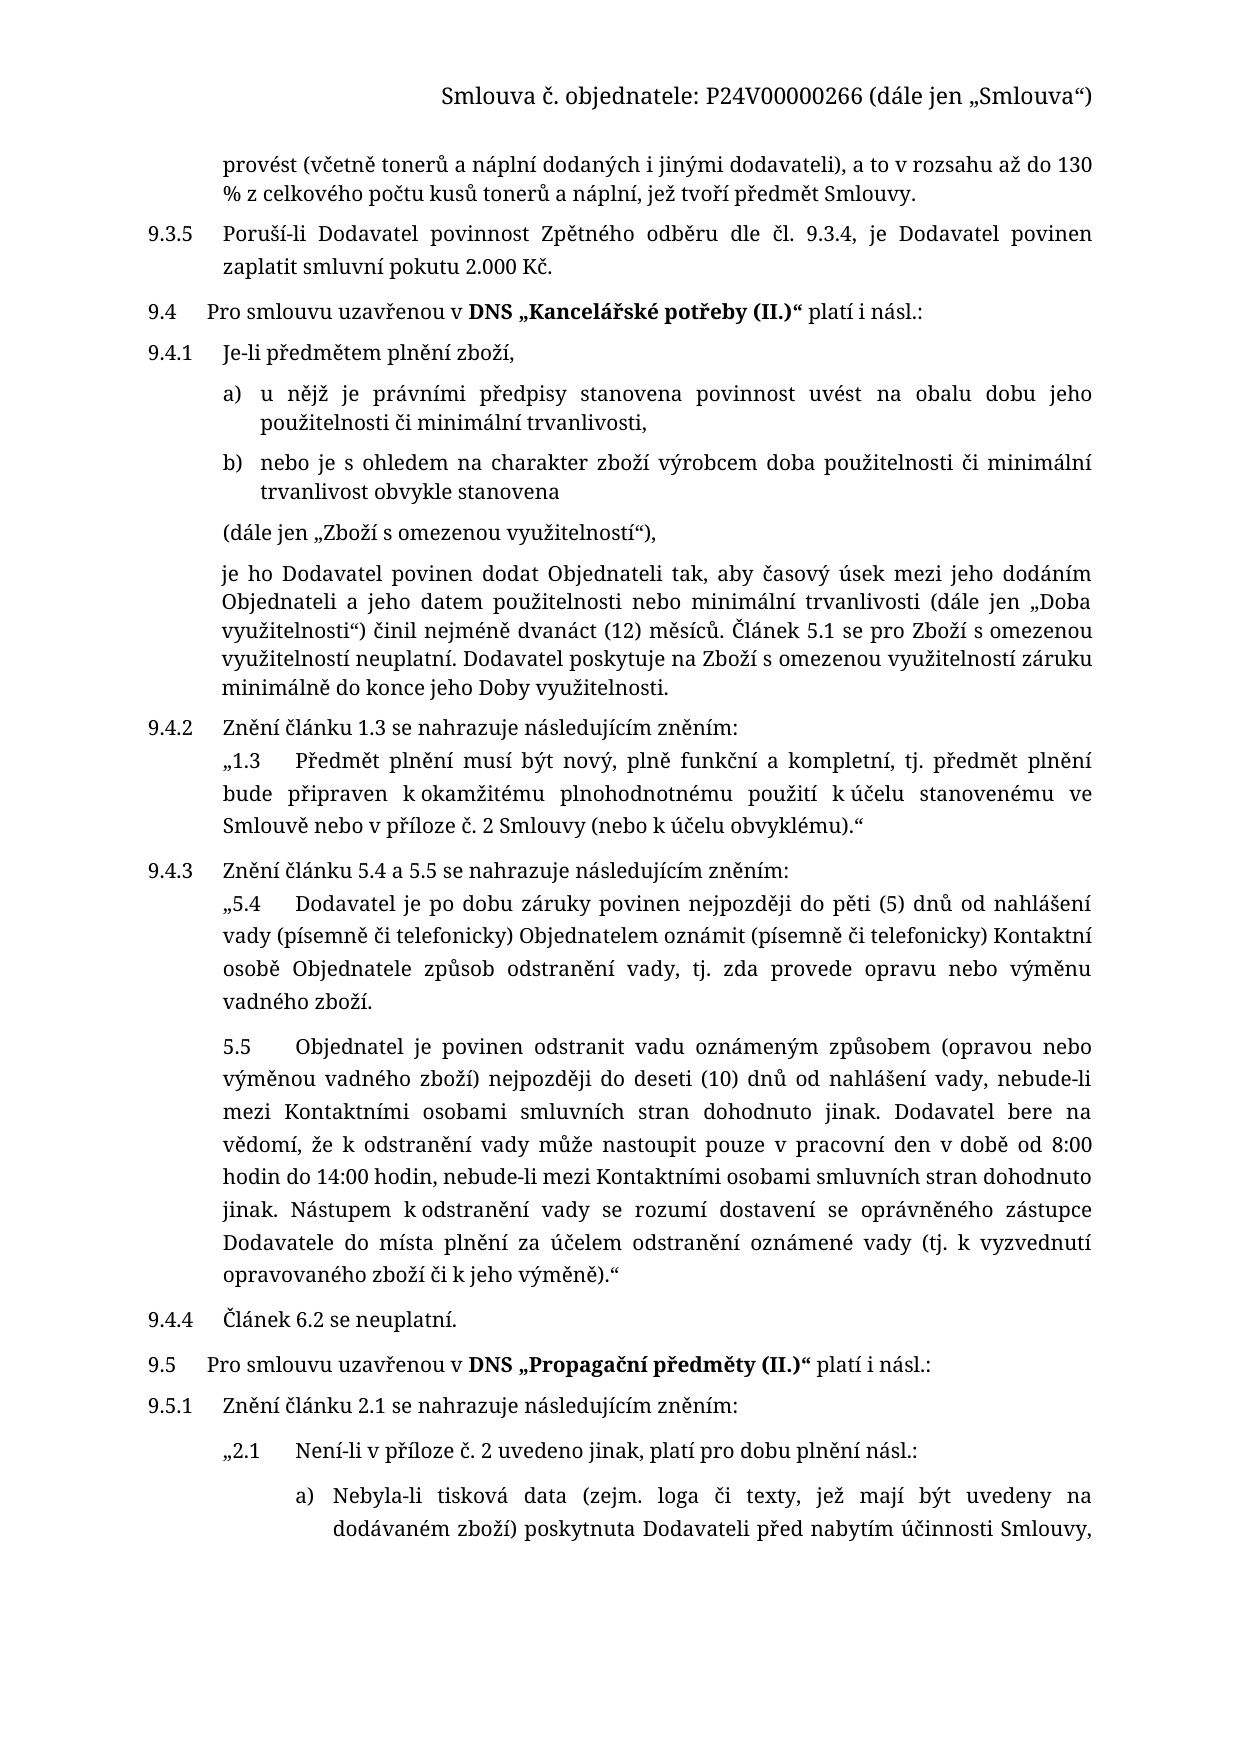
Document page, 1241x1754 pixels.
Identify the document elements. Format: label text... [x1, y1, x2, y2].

list Znění článku 1.3 se nahrazuje následujícím zněním: [148, 713, 1093, 742]
list Pro smlouvu uzavřenou v DNS „Propagační předměty (II.)“ platí i násl.: [148, 1350, 1093, 1379]
list u nějž je právními předpisy stanovena povinnost uvést na obalu dobu jeho použitelnosti či minimální trvanlivosti, [223, 379, 1093, 436]
list Znění článku 2.1 se nahrazuje následujícím zněním: [148, 1391, 1093, 1420]
list „1.3 Předmět plnění musí být nový, plně funkční a kompletní, tj. předmět plnění bude připraven k okamžitému plnohodnotnému použití k účelu stanovenému ve Smlouvě nebo v příloze č. 2 Smlouvy (nebo k účelu obvyklému).“ [223, 746, 1093, 840]
list 5.5 Objednatel je povinen odstranit vadu oznámeným způsobem (opravou nebo výměnou vadného zboží) nejpozději do deseti (10) dnů od nahlášení vady, nebude-li mezi Kontaktními osobami smluvních stran dohodnuto jinak. Dodavatel bere na vědomí, že k odstranění vady může nastoupit pouze v pracovní den v době od 8:00 hodin do 14:00 hodin, nebude-li mezi Kontaktními osobami smluvních stran dohodnuto jinak. Nástupem k odstranění vady se rozumí dostavení se oprávněného zástupce Dodavatele do místa plnění za účelem odstranění oznámené vady (tj. k vyzvednutí opravovaného zboží či k jeho výměně).“ [223, 1032, 1093, 1289]
text je ho Dodavatel povinen dodat Objednateli tak, aby časový úsek mezi jeho dodáním Objednateli a jeho datem použitelnosti nebo minimální trvanlivosti (dále jen „Doba využitelnosti“) činil nejméně dvanáct (12) měsíců. Článek 5.1 se pro Zboží s omezenou využitelností neuplatní. Dodavatel poskytuje na Zboží s omezenou využitelností záruku minimálně do konce jeho Doby využitelnosti. [221, 559, 1093, 701]
list Znění článku 5.4 a 5.5 se nahrazuje následujícím zněním: [148, 856, 1093, 885]
list „2.1 Není-li v příloze č. 2 uvedeno jinak, platí pro dobu plnění násl.: [223, 1436, 1093, 1465]
list Je-li předmětem plnění zboží, [148, 338, 1093, 367]
list nebo je s ohledem na charakter zboží výrobcem doba použitelnosti či minimální trvanlivost obvykle stanovena [223, 448, 1093, 505]
list Poruší-li Dodavatel povinnost Zpětného odběru dle čl. 9.3.4, je Dodavatel povinen zaplatit smluvní pokutu 2.000 Kč. [148, 219, 1093, 281]
list „5.4 Dodavatel je po dobu záruky povinen nejpozději do pěti (5) dnů od nahlášení vady (písemně či telefonicky) Objednatelem oznámit (písemně či telefonicky) Kontaktní osobě Objednatele způsob odstranění vady, tj. zda provede opravu nebo výměnu vadného zboží. [223, 889, 1093, 1015]
text (dále jen „Zboží s omezenou využitelností“), [223, 518, 1093, 546]
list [148, 150, 1093, 207]
list Článek 6.2 se neuplatní. [148, 1305, 1093, 1334]
list Pro smlouvu uzavřenou v DNS „Kancelářské potřeby (II.)“ platí i násl.: [148, 297, 1093, 326]
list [295, 1482, 1093, 1543]
